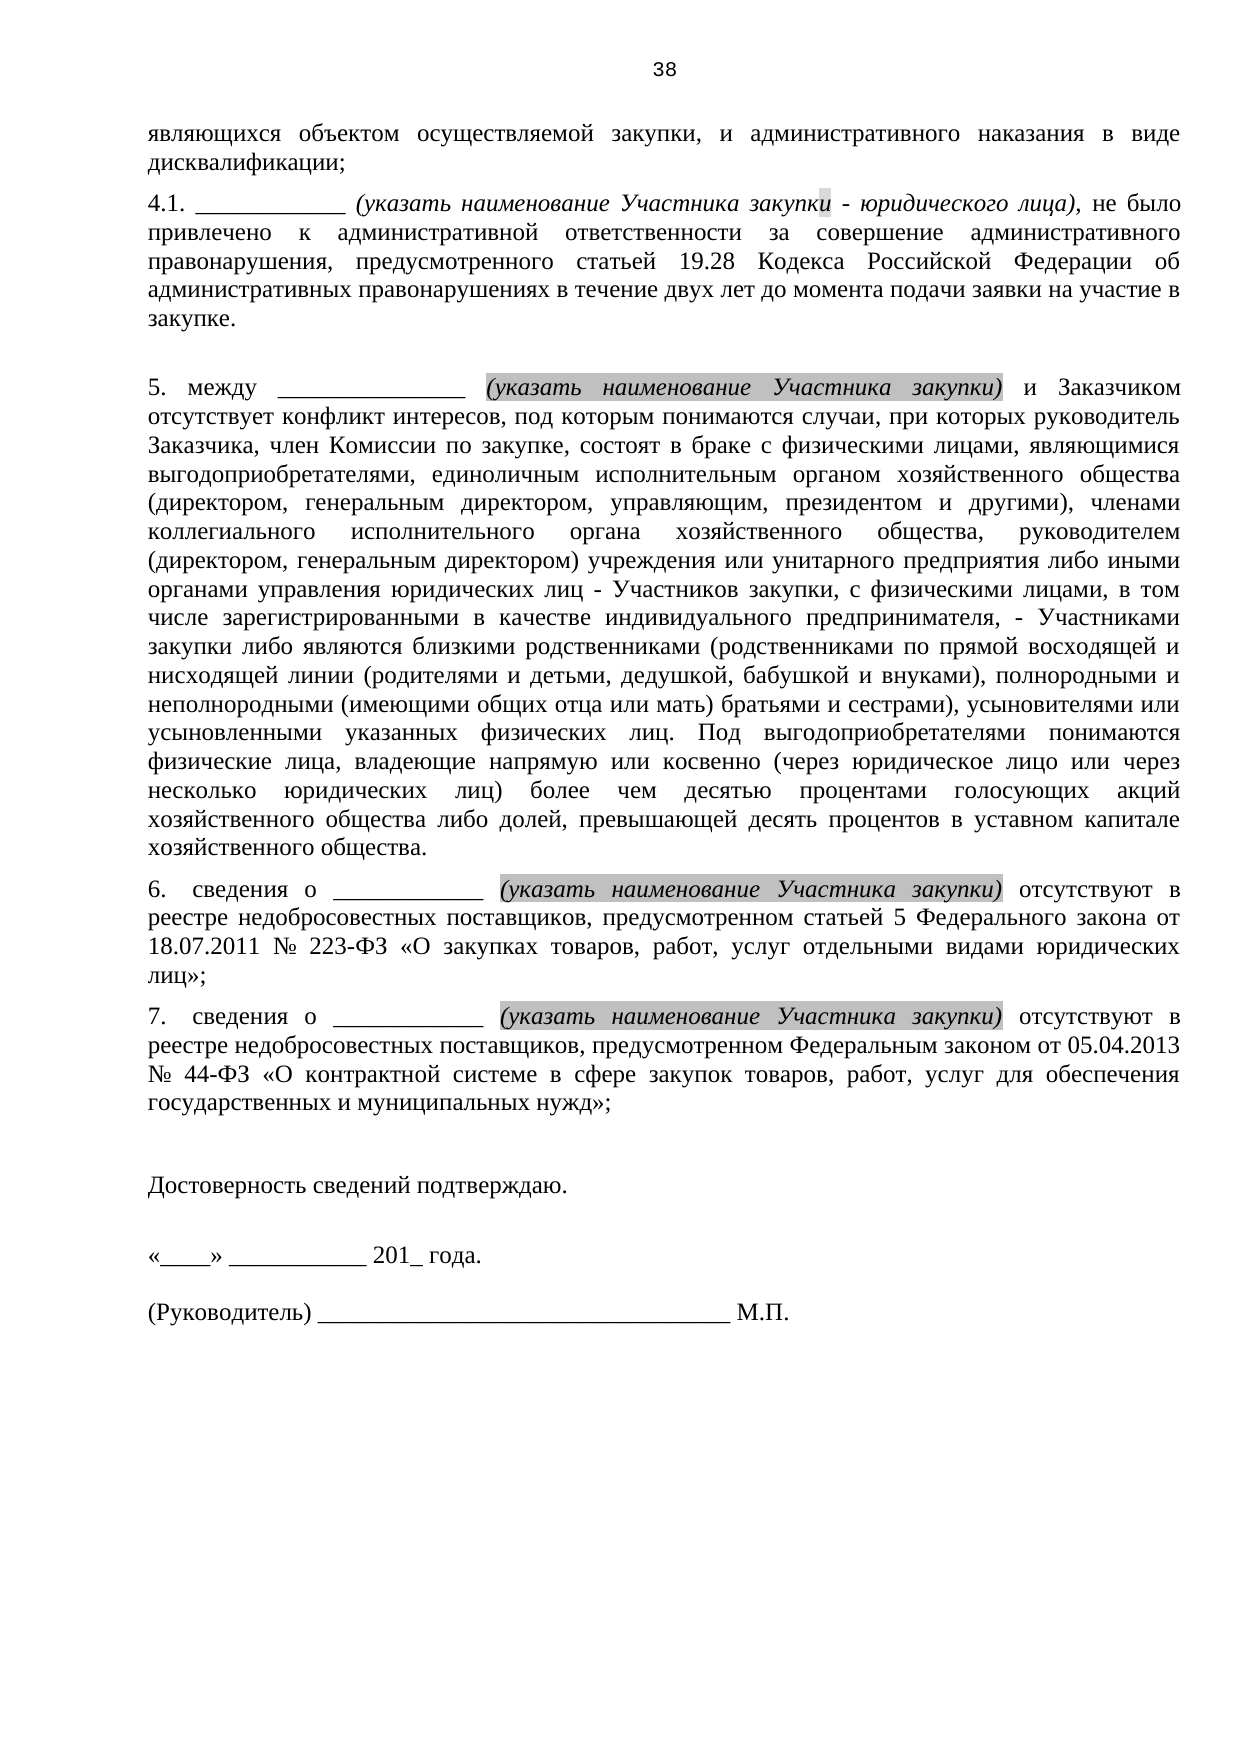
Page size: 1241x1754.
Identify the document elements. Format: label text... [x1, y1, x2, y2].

text 6. сведения о ____________ (указать наименование Участника закупки) отсутствуют в реестре недобросовестных поставщиков, предусмотренном статьей 5 Федерального закона от 18.07.2011 № 223-ФЗ «О закупках товаров, работ, услуг отдельными видами юридических лиц»; [148, 874, 1181, 989]
text 5. между _______________ (указать наименование Участника закупки) и Заказчиком отсутствует конфликт интересов, под которым понимаются случаи, при которых руководитель Заказчика, член Комиссии по закупке, состоят в браке с физическими лицами, являющимися выгодоприобретателями, единоличным исполнительным органом хозяйственного общества (директором, генеральным директором, управляющим, президентом и другими), членами коллегиального исполнительного органа хозяйственного общества, руководителем (директором, генеральным директором) учреждения или унитарного предприятия либо иными органами управления юридических лиц - Участников закупки, с физическими лицами, в том числе зарегистрированными в качестве индивидуального предпринимателя, - Участниками закупки либо являются близкими родственниками (родственниками по прямой восходящей и нисходящей линии (родителями и детьми, дедушкой, бабушкой и внуками), полнородными и неполнородными (имеющими общих отца или мать) братьями и сестрами), усыновителями или усыновленными указанных физических лиц. Под выгодоприобретателями понимаются физические лица, владеющие напрямую или косвенно (через юридическое лицо или через несколько юридических лиц) более чем десятью процентами голосующих акций хозяйственного общества либо долей, превышающей десять процентов в уставном капитале хозяйственного общества. [148, 372, 1181, 861]
text 4.1. ____________ (указать наименование Участника закупки - юридического лица), не было привлечено к административной ответственности за совершение административного правонарушения, предусмотренного статьей 19.28 Кодекса Российской Федерации об административных правонарушениях в течение двух лет до момента подачи заявки на участие в закупке. [148, 188, 1181, 332]
text 7. сведения о ____________ (указать наименование Участника закупки) отсутствуют в реестре недобросовестных поставщиков, предусмотренном Федеральным законом от 05.04.2013 № 44-ФЗ «О контрактной системе в сфере закупок товаров, работ, услуг для обеспечения государственных и муниципальных нужд»; [148, 1001, 1181, 1116]
text (Руководитель) _________________________________ М.П. [148, 1297, 1181, 1326]
text Достоверность сведений подтверждаю. [148, 1170, 1181, 1199]
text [148, 118, 1181, 176]
text «____» ___________ 201_ года. [148, 1240, 1181, 1269]
